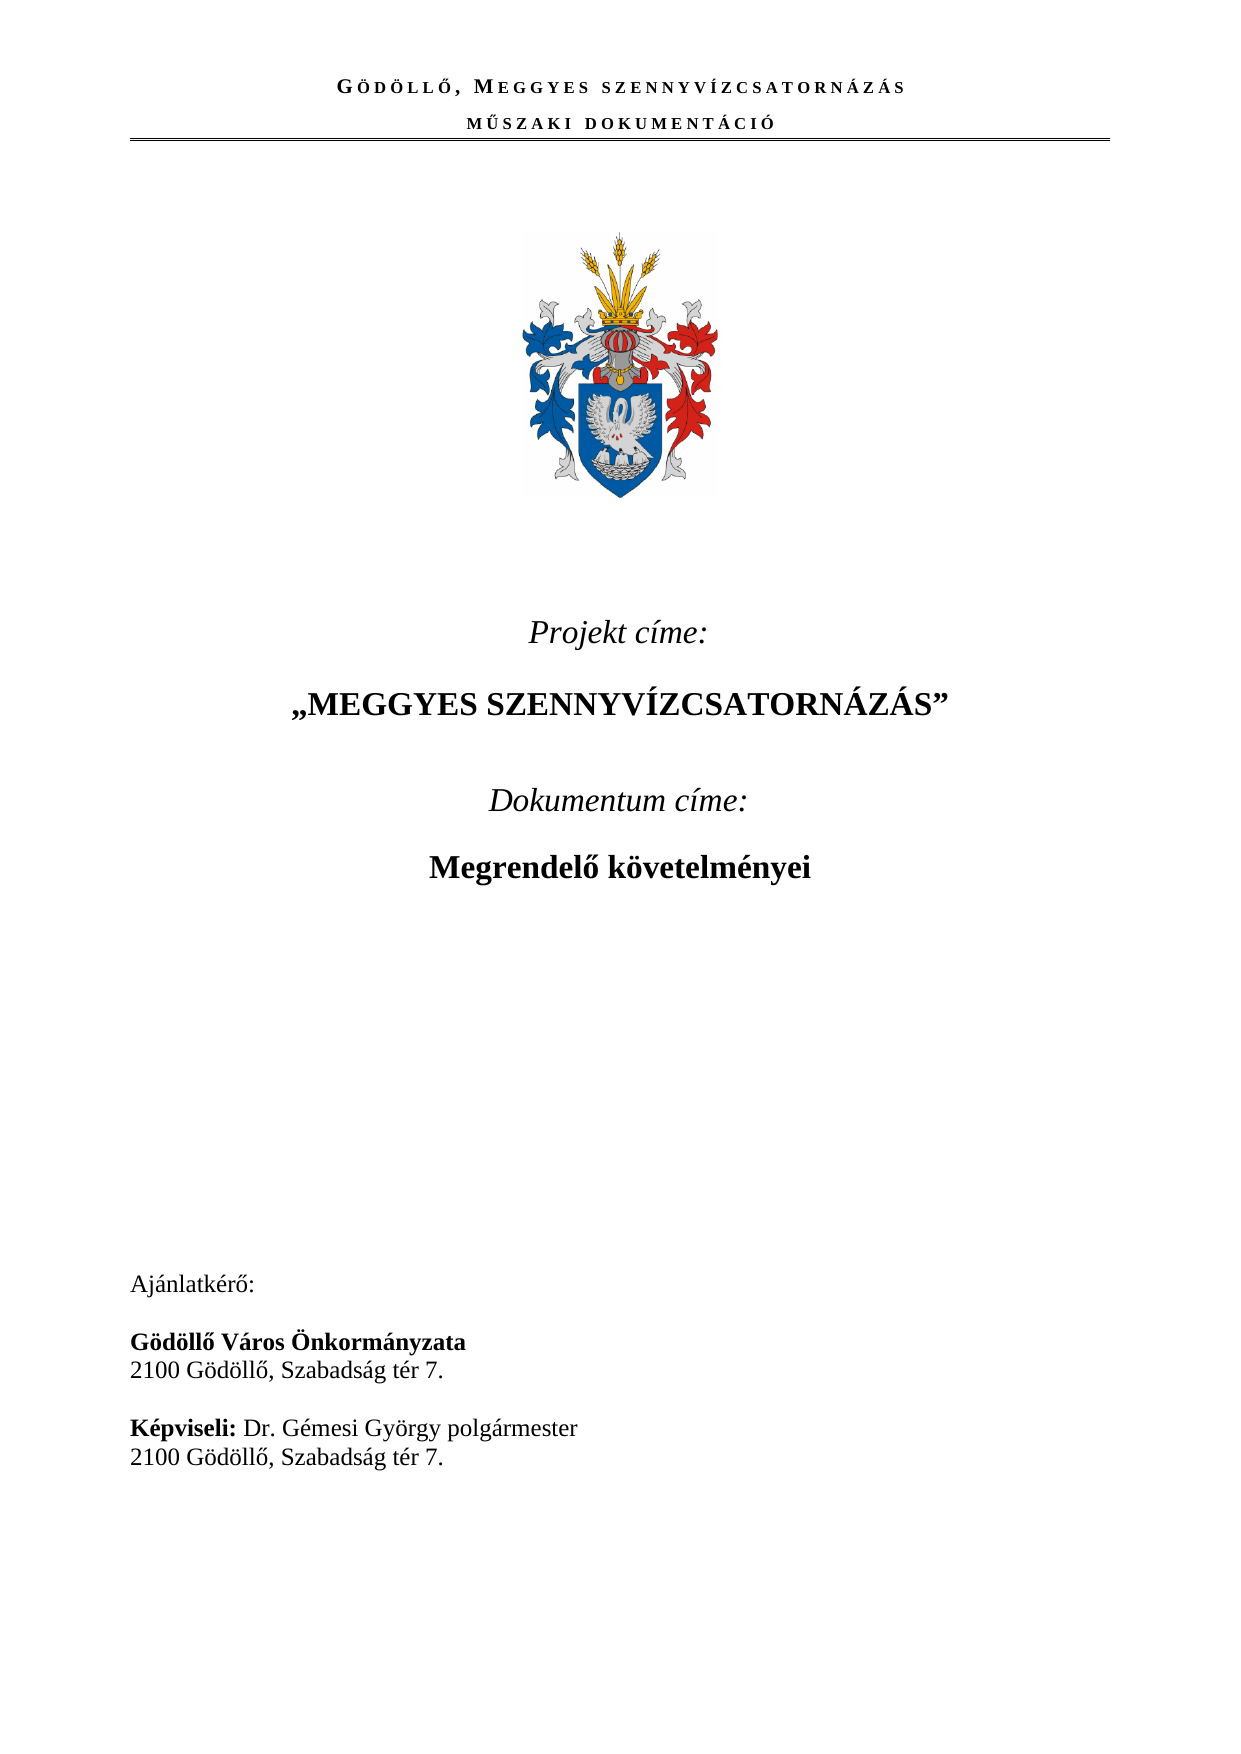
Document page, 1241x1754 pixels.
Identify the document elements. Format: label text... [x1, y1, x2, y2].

text Képviseli: Dr. Gémesi György polgármester 2100 Gödöllő, Szabadság tér 7. [130, 1413, 1122, 1471]
text 2100 Gödöllő, Szabadság tér 7. [130, 1356, 1122, 1384]
text „MEGGYES SZENNYVÍZCSATORNÁZÁS” [130, 685, 1110, 723]
text Megrendelő követelményei [130, 848, 1110, 886]
text Ajánlatkérő: [130, 1269, 1122, 1298]
text Projekt címe: [130, 613, 1110, 651]
text Gödöllő Város Önkormányzata [130, 1327, 1110, 1356]
text Dokumentum címe: [130, 781, 1110, 819]
picture [522, 232, 718, 498]
